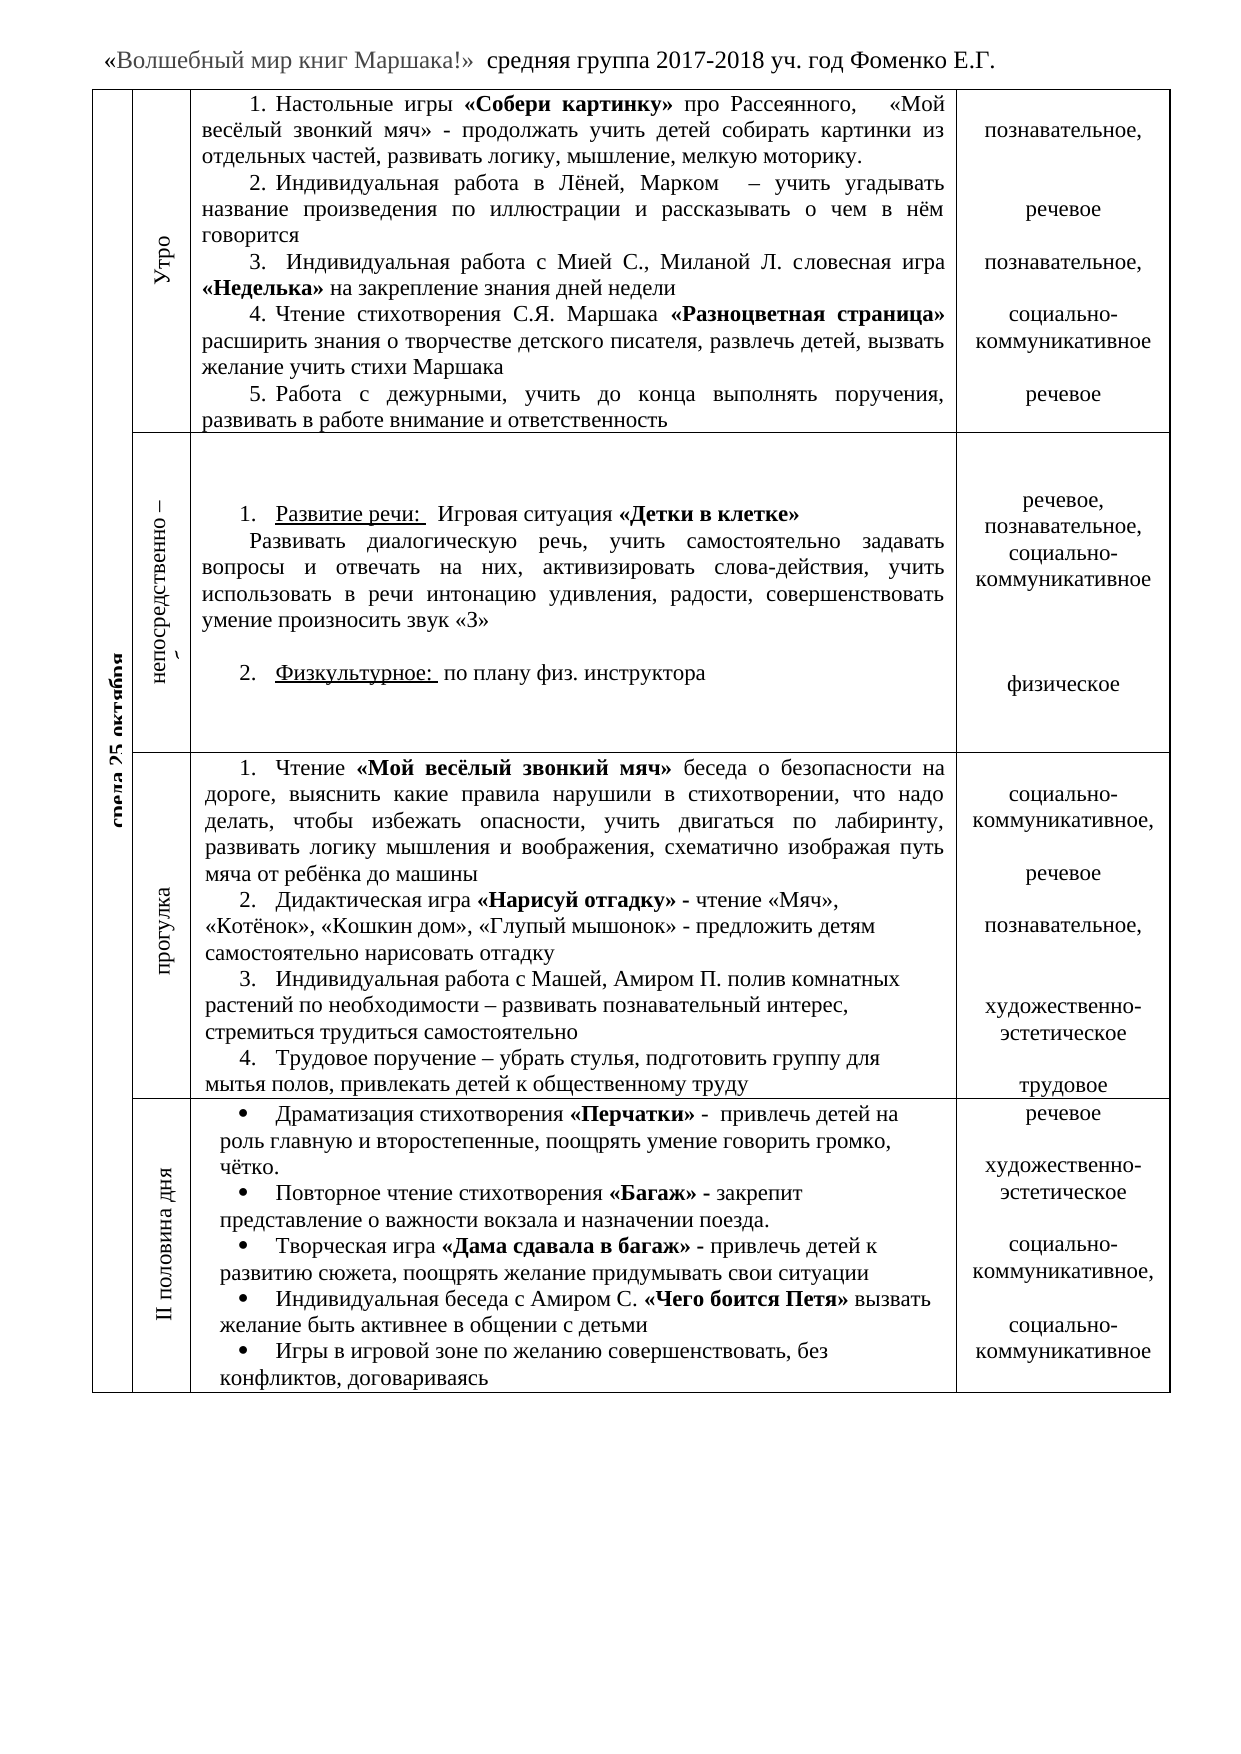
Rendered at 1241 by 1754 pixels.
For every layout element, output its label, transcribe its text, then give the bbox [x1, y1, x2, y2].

table_cell Развитие речи: Игровая ситуация «Детки в клетке» Развивать диалогическую речь, учить самостоятельно задавать вопросы и отвечать на них, активизировать слова-действия, учить использовать в речи интонацию удивления, радости, совершенствовать умение произносить звук «З» Физкультурное: по плану физ. инструктора [191, 433, 956, 752]
table_cell среда 25 октября [93, 90, 132, 1392]
table_cell Настольные игры «Собери картинку» про Рассеянного, «Мой весёлый звонкий мяч» - продолжать учить детей собирать картинки из отдельных частей, развивать логику, мышление, мелкую моторику. Индивидуальная работа в Лёней, Марком – учить угадывать название произведения по иллюстрации и рассказывать о чем в нём говорится Индивидуальная работа с Мией С., Миланой Л. словесная игра «Неделька» на закрепление знания дней недели Чтение стихотворения С.Я. Маршака «Разноцветная страница» расширить знания о творчестве детского писателя, развлечь детей, вызвать желание учить стихи Маршака Работа с дежурными, учить до конца выполнять поручения, развивать в работе внимание и ответственность [191, 90, 956, 432]
table_cell познавательное, речевое познавательное, социально- коммуникативное речевое [957, 90, 1169, 432]
table_cell Чтение «Мой весёлый звонкий мяч» беседа о безопасности на дороге, выяснить какие правила нарушили в стихотворении, что надо делать, чтобы избежать опасности, учить двигаться по лабиринту, развивать логику мышления и воображения, схематично изображая путь мяча от ребёнка до машины Дидактическая игра «Нарисуй отгадку» - чтение «Мяч», «Котёнок», «Кошкин дом», «Глупый мышонок» - предложить детям самостоятельно нарисовать отгадку Индивидуальная работа с Машей, Амиром П. полив комнатных растений по необходимости – развивать познавательный интерес, стремиться трудиться самостоятельно Трудовое поручение – убрать стулья, подготовить группу для мытья полов, привлекать детей к общественному труду [191, 753, 956, 1098]
table_cell речевое художественно-эстетическое социально-коммуникативное, социально-коммуникативное [957, 1099, 1169, 1392]
table_cell II половина дня [133, 1099, 190, 1392]
table_cell речевое, познавательное, социально-коммуникативное физическое [957, 433, 1169, 752]
table_cell Драматизация стихотворения «Перчатки» - привлечь детей на роль главную и второстепенные, поощрять умение говорить громко, чётко. Повторное чтение стихотворения «Багаж» - закрепит представление о важности вокзала и назначении поезда. Творческая игра «Дама сдавала в багаж» - привлечь детей к развитию сюжета, поощрять желание придумывать свои ситуации Индивидуальная беседа с Амиром С. «Чего боится Петя» вызвать желание быть активнее в общении с детьми Игры в игровой зоне по желанию совершенствовать, без конфликтов, договариваясь [191, 1099, 956, 1392]
table_cell прогулка [133, 753, 190, 1098]
table_cell непосредственно – образовательная деятельность [133, 433, 190, 752]
table_cell социально-коммуникативное, речевое познавательное, художественно-эстетическое трудовое [957, 753, 1169, 1098]
table_cell Утро [133, 90, 190, 432]
